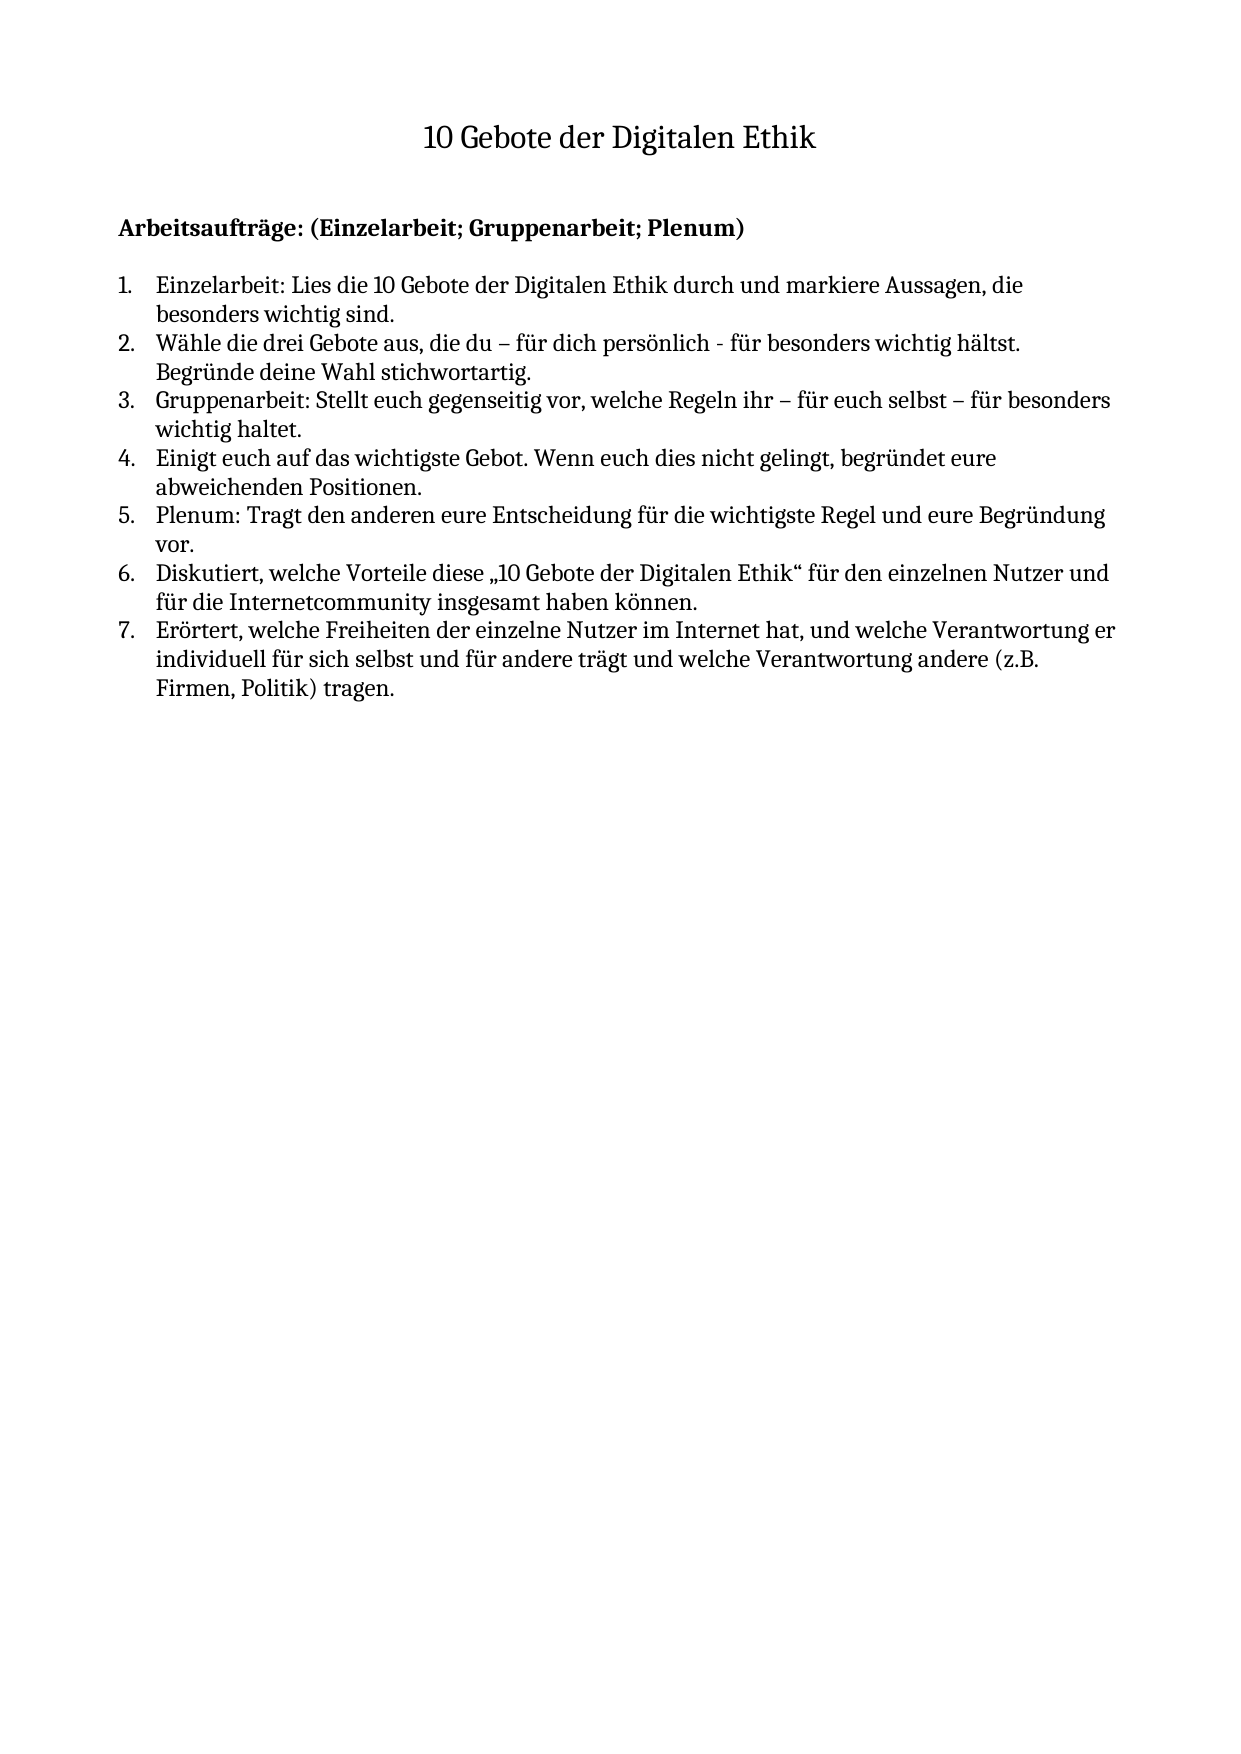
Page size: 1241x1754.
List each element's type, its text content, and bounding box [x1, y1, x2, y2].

text 10 Gebote der Digitalen Ethik [118, 118, 1122, 156]
list Diskutiert, welche Vorteile diese „10 Gebote der Digitalen Ethik“ für den einzelnen Nutzer und für die Internetcommunity insgesamt haben können. [118, 559, 1122, 616]
list Wähle die drei Gebote aus, die du – für dich persönlich - für besonders wichtig hältst. Begründe deine Wahl stichwortartig. [118, 329, 1122, 386]
list Gruppenarbeit: Stellt euch gegenseitig vor, welche Regeln ihr – für euch selbst – für besonders wichtig haltet. [118, 386, 1122, 444]
list Plenum: Tragt den anderen eure Entscheidung für die wichtigste Regel und eure Begründung vor. [118, 501, 1122, 559]
text Arbeitsaufträge: (Einzelarbeit; Gruppenarbeit; Plenum) [118, 214, 1122, 243]
list Einigt euch auf das wichtigste Gebot. Wenn euch dies nicht gelingt, begründet eure abweichenden Positionen. [118, 444, 1122, 501]
list Erörtert, welche Freiheiten der einzelne Nutzer im Internet hat, und welche Verantwortung er individuell für sich selbst und für andere trägt und welche Verantwortung andere (z.B. Firmen, Politik) tragen. [118, 616, 1122, 703]
list Einzelarbeit: Lies die 10 Gebote der Digitalen Ethik durch und markiere Aussagen, die besonders wichtig sind. [118, 271, 1122, 329]
